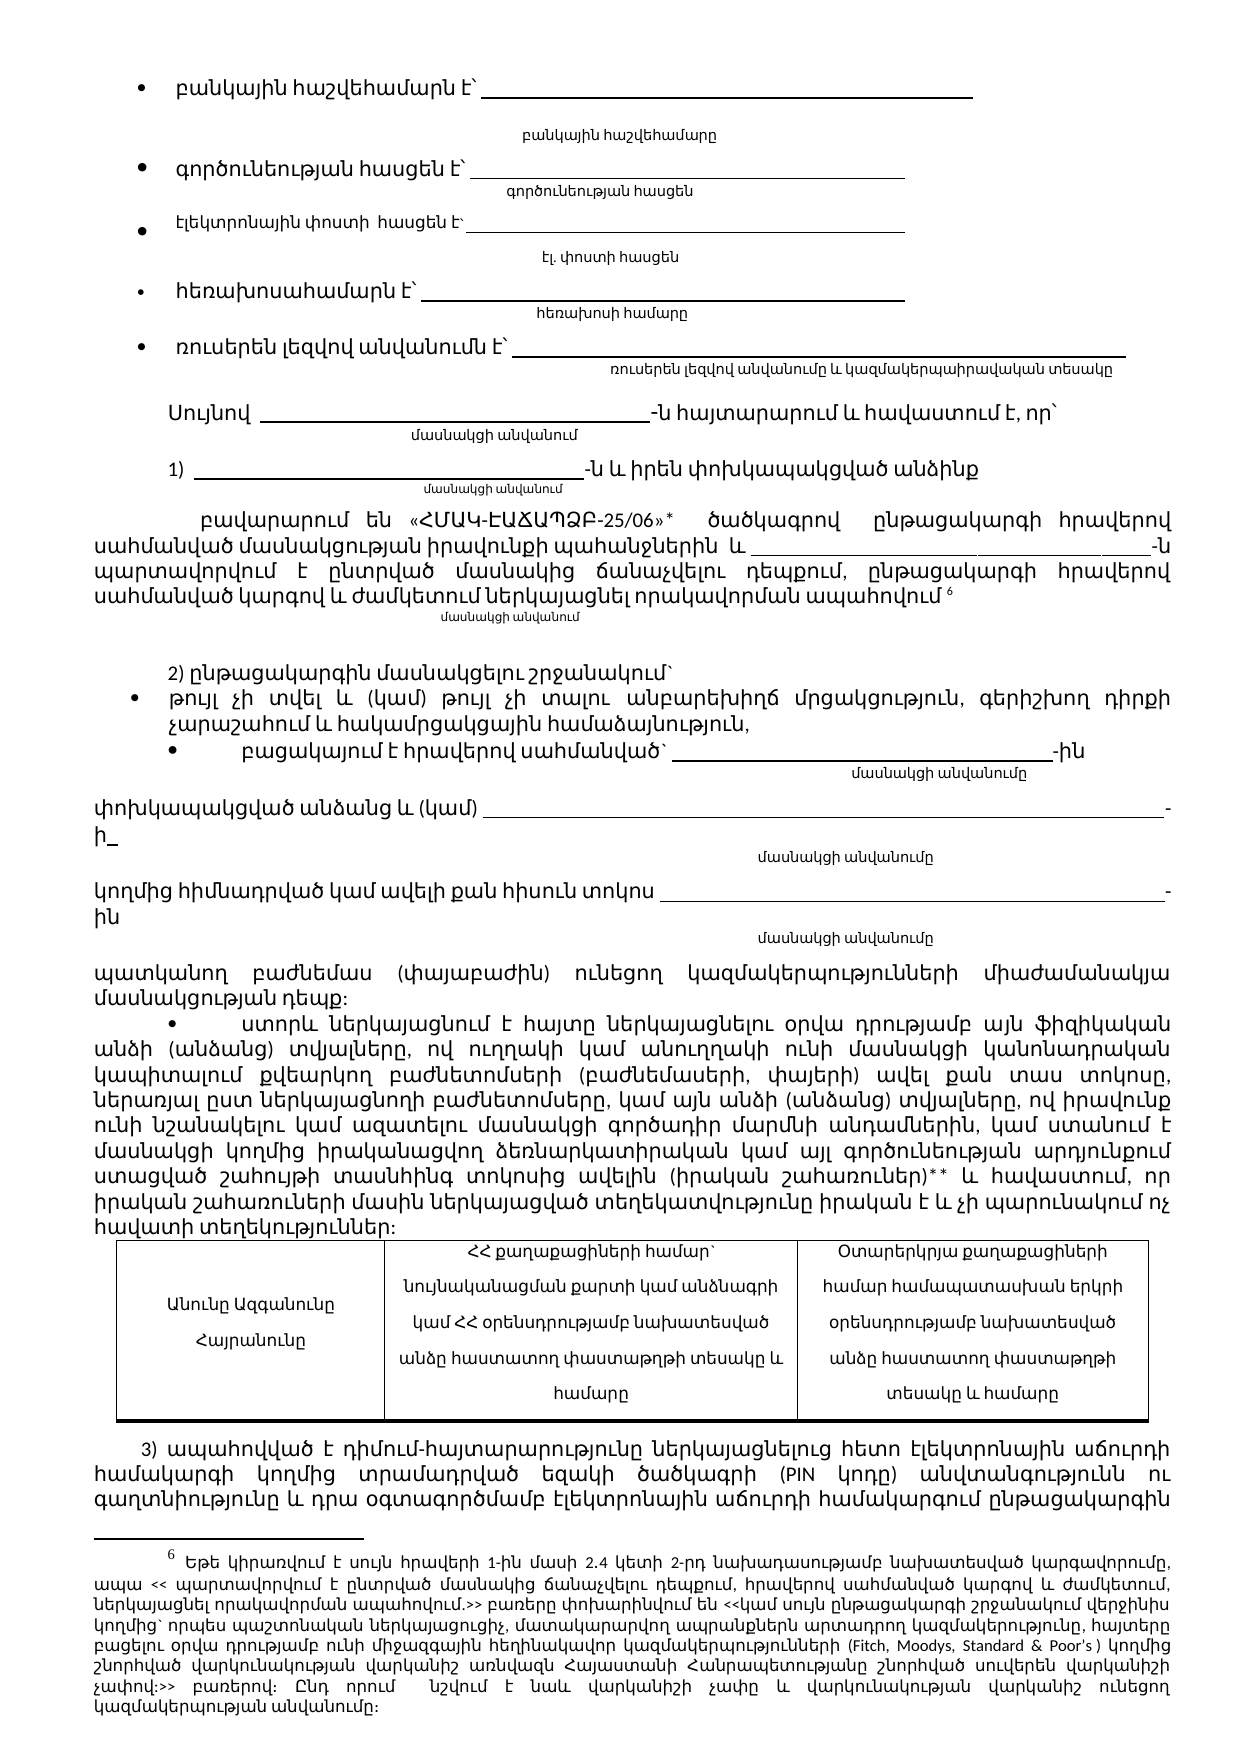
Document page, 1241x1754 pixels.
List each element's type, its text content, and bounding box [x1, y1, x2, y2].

text փոխկապակցված անձանց և (կամ) -ի [94, 795, 1171, 848]
text մասնակցի անվանում [94, 609, 1171, 634]
list ռուսերեն լեզվով անվանումն է՝ [138, 334, 1171, 360]
list բացակայում է հրավերով սահմանված` -ին [94, 736, 1171, 764]
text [94, 1436, 1171, 1512]
text կողմից հիմնադրված կամ ավելի քան հիսուն տոկոս -ին [94, 879, 1171, 929]
list թույլ չի տվել և (կամ) թույլ չի տալու անբարեխիղճ մրցակցություն, գերիշխող դիրքի չարաշահում և հակամրցակցային համաձայնություն, [131, 685, 1171, 736]
table_header Անունը Ազգանունը Հայրանունը [117, 1241, 384, 1419]
list հեռախոսահամարն է՝ [138, 279, 1171, 304]
text էլ. փոստի հասցեն [94, 248, 1171, 279]
text մասնակցի անվանումը [94, 848, 1171, 879]
text բավարարում են «ՀՄԱԿ-ԷԱՃԱՊՁԲ-25/06»* ծածկագրով ընթացակարգի հրավերով սահմանված մասնակցության իրավունքի պահանջներին և -ն պարտավորվում է ընտրված մասնակից ճանաչվելու դեպքում, ընթացակարգի հրավերով սահմանված կարգով և ժամկետում ներկայացնել որակավորման ապահովում [94, 507, 1171, 609]
text բանկային հաշվեհամարը [94, 126, 1171, 156]
list բանկային հաշվեհամարն է՝ [138, 75, 1171, 126]
text մասնակցի անվանումը [94, 764, 1171, 795]
table_header ՀՀ քաղաքացիների համար` նույնականացման քարտի կամ անձնագրի կամ ՀՀ օրենսդրությամբ նախատեսված անձը հաստատող փաստաթղթի տեսակը և համարը [385, 1241, 797, 1419]
text մասնակցի անվանումը [94, 929, 1171, 960]
text մասնակցի անվանում [94, 426, 1171, 457]
table_header Օտարերկրյա քաղաքացիների համար համապատասխան երկրի օրենսդրությամբ նախատեսված անձը հաստատող փաստաթղթի տեսակը և համարը [798, 1241, 1148, 1419]
text 1) -ն և իրեն փոխկապակցված անձինք [94, 457, 1171, 482]
text մասնակցի անվանում [94, 482, 1171, 507]
list գործունեության հասցեն է՝ [138, 156, 1171, 182]
text գործունեության հասցեն [94, 182, 1171, 212]
text 2) ընթացակարգին մասնակցելու շրջանակում` [94, 660, 1171, 685]
list ստորև ներկայացնում է հայտը ներկայացնելու օրվա դրությամբ այն ֆիզիկական անձի (անձանց) տվյալները, ով ուղղակի կամ անուղղակի ունի մասնակցի կանոնադրական կապիտալում քվեարկող բաժնետոմսերի (բաժնեմասերի, փայերի) ավել քան տաս տոկոսը, ներառյալ ըստ ներկայացնողի բաժնետոմսերը, կամ այն անձի (անձանց) տվյալները, ով իրավունք ունի նշանակելու կամ ազատելու մասնակցի գործադիր մարմնի անդամներին, կամ ստանում է մասնակցի կողմից իրականացվող ձեռնարկատիրական կամ այլ գործունեության արդյունքում ստացված շահույթի տասնհինգ տոկոսից ավելին (իրական շահառուներ)** և հավաստում, որ իրական շահառուների մասին ներկայացված տեղեկատվությունը իրական է և չի պարունակում ոչ հավատի տեղեկություններ: [94, 1011, 1171, 1240]
text ռուսերեն լեզվով անվանումը և կազմակերպաիրավական տեսակը [536, 360, 1171, 391]
text հեռախոսի համարը [462, 304, 1171, 334]
text պատկանող բաժնեմաս (փայաբաժին) ունեցող կազմակերպությունների միաժամանակյա մասնակցության դեպք: [94, 960, 1171, 1011]
list էլեկտրոնային փոստի հասցեն է՝ [138, 212, 1171, 248]
text Սույնով -ն հայտարարում և հավաստում է, որ՝ [94, 396, 1171, 426]
